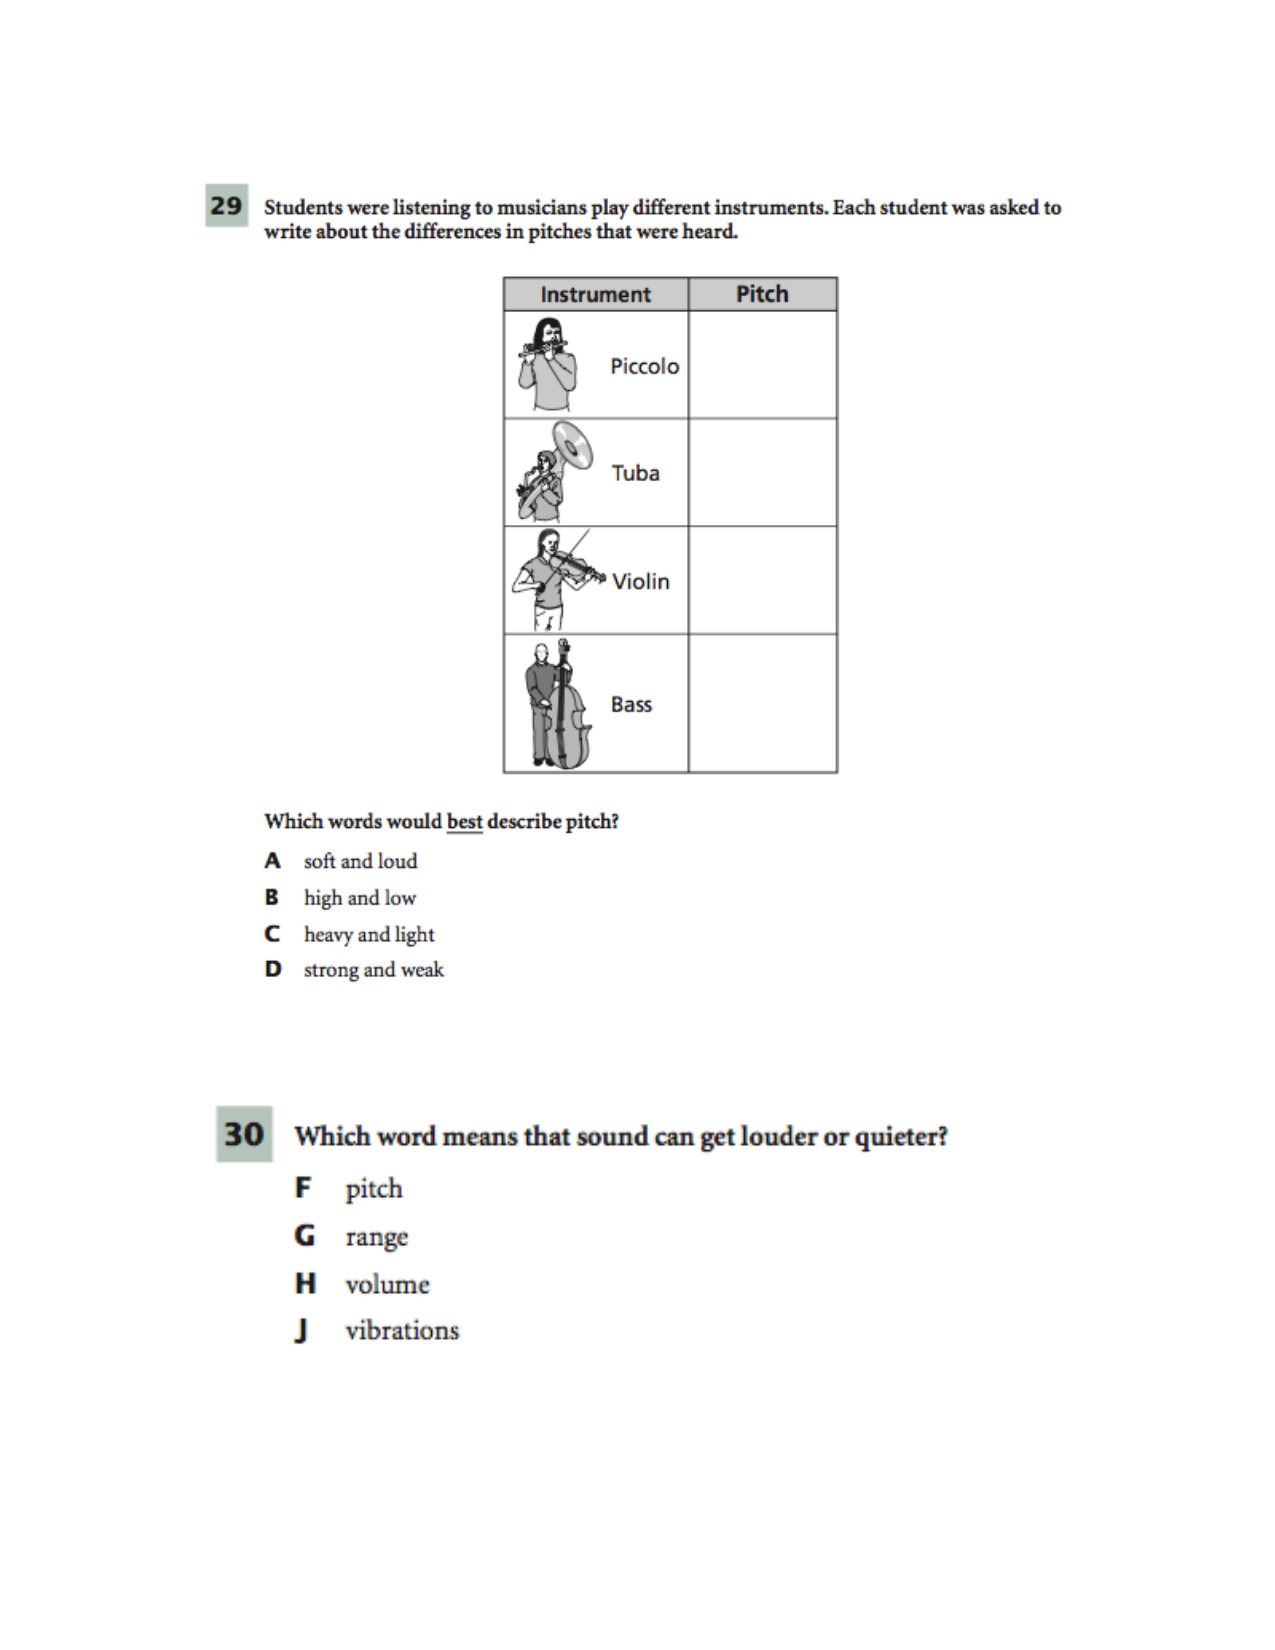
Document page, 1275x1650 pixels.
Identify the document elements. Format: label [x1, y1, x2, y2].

picture [187, 1098, 1036, 1390]
picture [187, 178, 1088, 1012]
